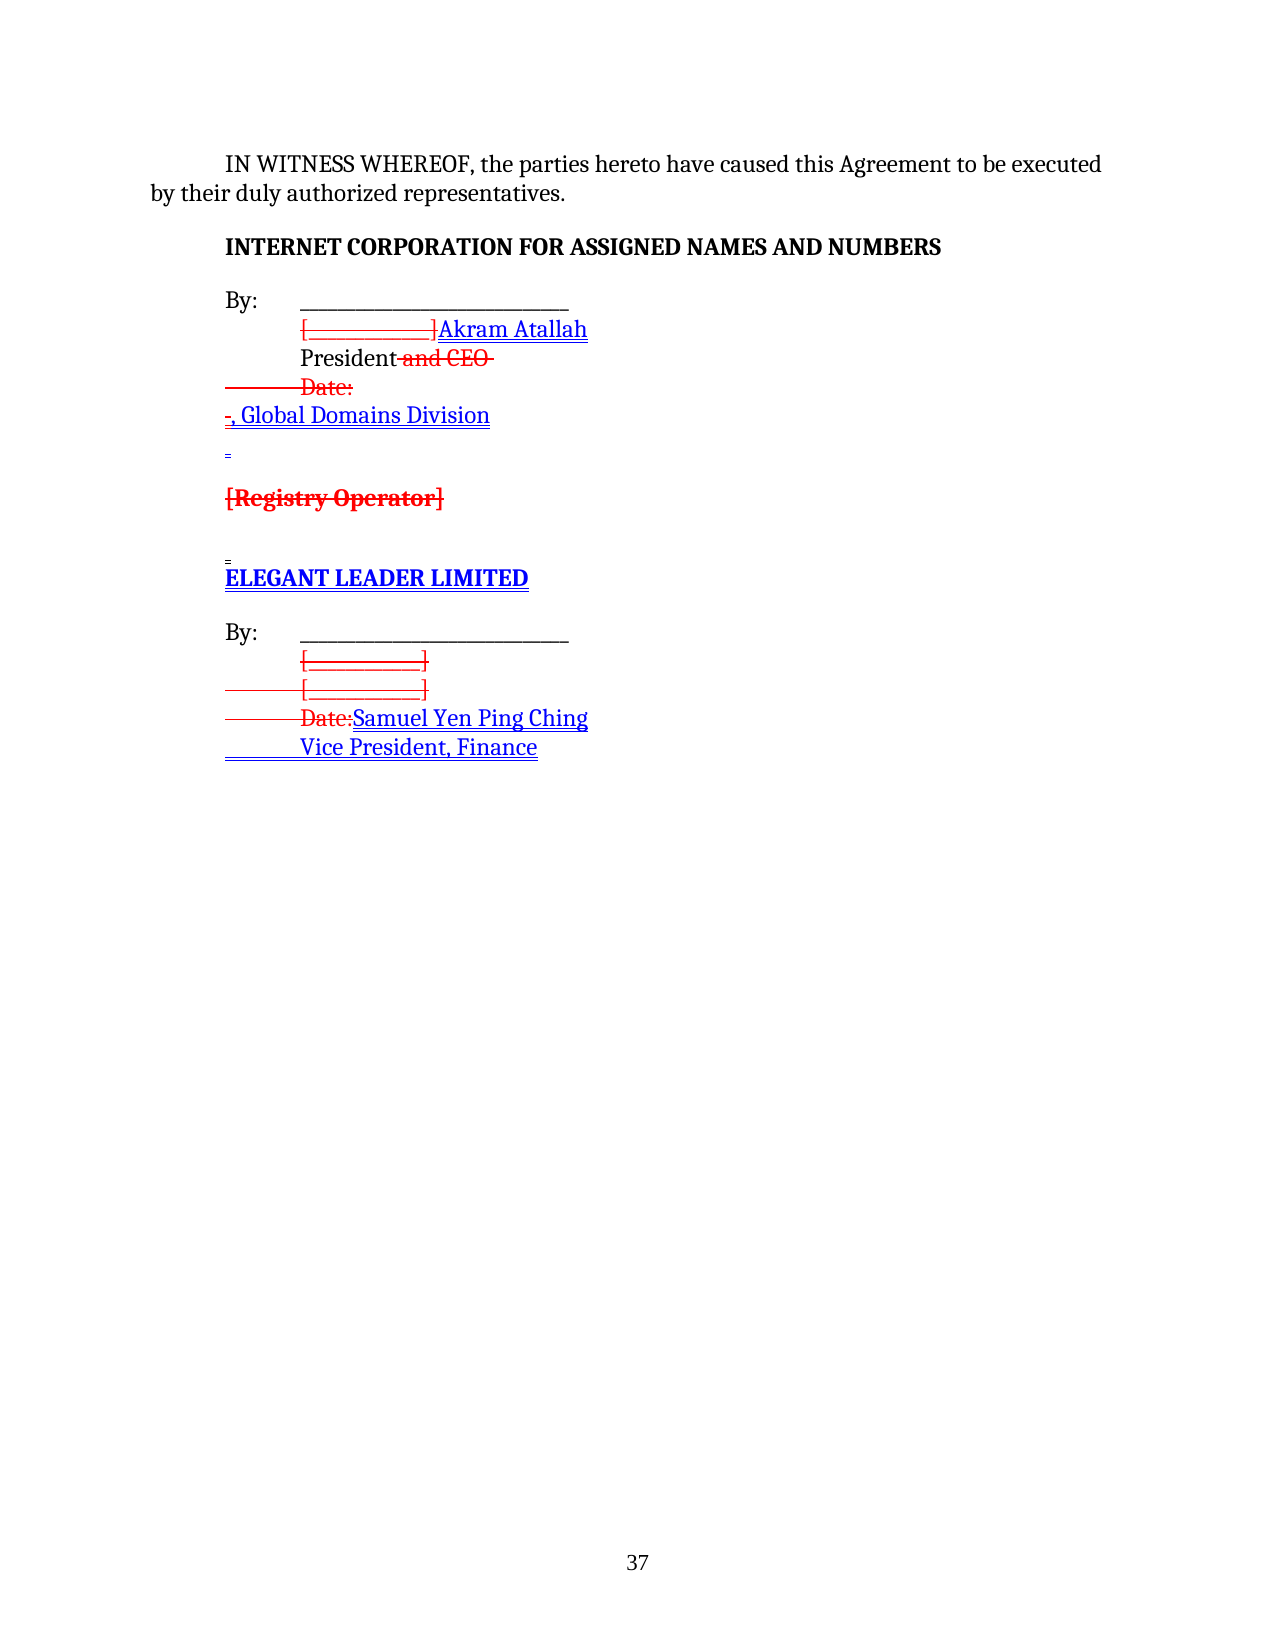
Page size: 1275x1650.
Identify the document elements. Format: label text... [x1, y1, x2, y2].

text [Registry Operator] [150, 484, 1125, 512]
text IN WITNESS WHEREOF, the parties hereto have caused this Agreement to be executed by their duly authorized representatives. [150, 150, 1125, 207]
text ELEGANT LEADER LIMITED [150, 564, 1125, 593]
text By: _____________________________ [____________] [____________] Date:Samuel Yen Ping Ching [225, 618, 1125, 733]
text INTERNET CORPORATION FOR ASSIGNED NAMES AND NUMBERS [150, 232, 1125, 261]
text Vice President, Finance [225, 733, 1125, 788]
text By: _____________________________ [_____________]Akram Atallah President and CEO Date: , Global Domains Division [225, 286, 1125, 459]
